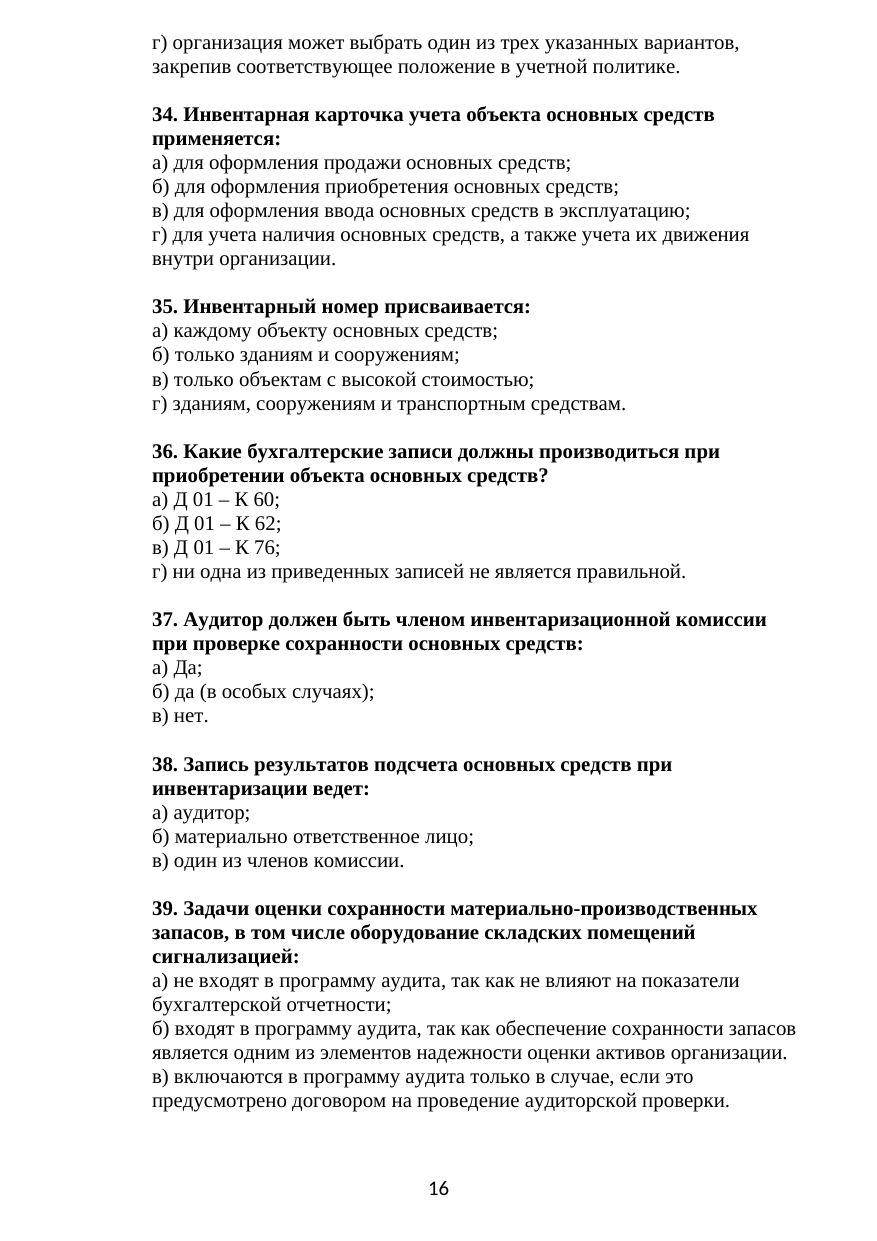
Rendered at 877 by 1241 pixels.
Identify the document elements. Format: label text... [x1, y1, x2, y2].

text б) материально ответственное лицо; [152, 824, 800, 848]
text г) ни одна из приведенных записей не является правильной. [152, 559, 800, 583]
text 34. Инвентарная карточка учета объекта основных средств применяется: [152, 102, 800, 150]
text в) Д 01 – К 76; [152, 535, 800, 559]
text в) один из членов комиссии. [152, 848, 800, 872]
text в) нет. [152, 703, 800, 727]
text 38. Запись результатов подсчета основных средств при инвентаризации ведет: [152, 751, 800, 799]
text б) только зданиям и сооружениям; [152, 342, 800, 366]
text б) входят в программу аудита, так как обеспечение сохранности запасов является одним из элементов надежности оценки активов организации. [152, 1016, 800, 1064]
text 39. Задачи оценки сохранности материально-производственных запасов, в том числе оборудование складских помещений сигнализацией: [152, 896, 800, 968]
text а) не входят в программу аудита, так как не влияют на показатели бухгалтерской отчетности; [152, 968, 800, 1016]
text 37. Аудитор должен быть членом инвентаризационной комиссии при проверке сохранности основных средств: [152, 607, 800, 655]
text г) зданиям, сооружениям и транспортным средствам. [152, 391, 800, 414]
text б) да (в особых случаях); [152, 679, 800, 703]
text а) для оформления продажи основных средств; [152, 150, 800, 174]
text а) каждому объекту основных средств; [152, 318, 800, 342]
text г) для учета наличия основных средств, а также учета их движения внутри организации. [152, 222, 800, 270]
text а) Да; [152, 655, 800, 679]
text в) только объектам с высокой стоимостью; [152, 366, 800, 391]
text а) аудитор; [152, 799, 800, 824]
text в) для оформления ввода основных средств в эксплуатацию; [152, 198, 800, 222]
text 35. Инвентарный номер присваивается: [152, 294, 800, 318]
text г) организация может выбрать один из трех указанных вариантов, закрепив соответствующее положение в учетной политике. [152, 29, 800, 78]
text а) Д 01 – К 60; [152, 487, 800, 511]
text 36. Какие бухгалтерские записи должны производиться при приобретении объекта основных средств? [152, 439, 800, 487]
text б) Д 01 – К 62; [152, 511, 800, 535]
text б) для оформления приобретения основных средств; [152, 174, 800, 198]
text в) включаются в программу аудита только в случае, если это предусмотрено договором на проведение аудиторской проверки. [152, 1064, 800, 1112]
